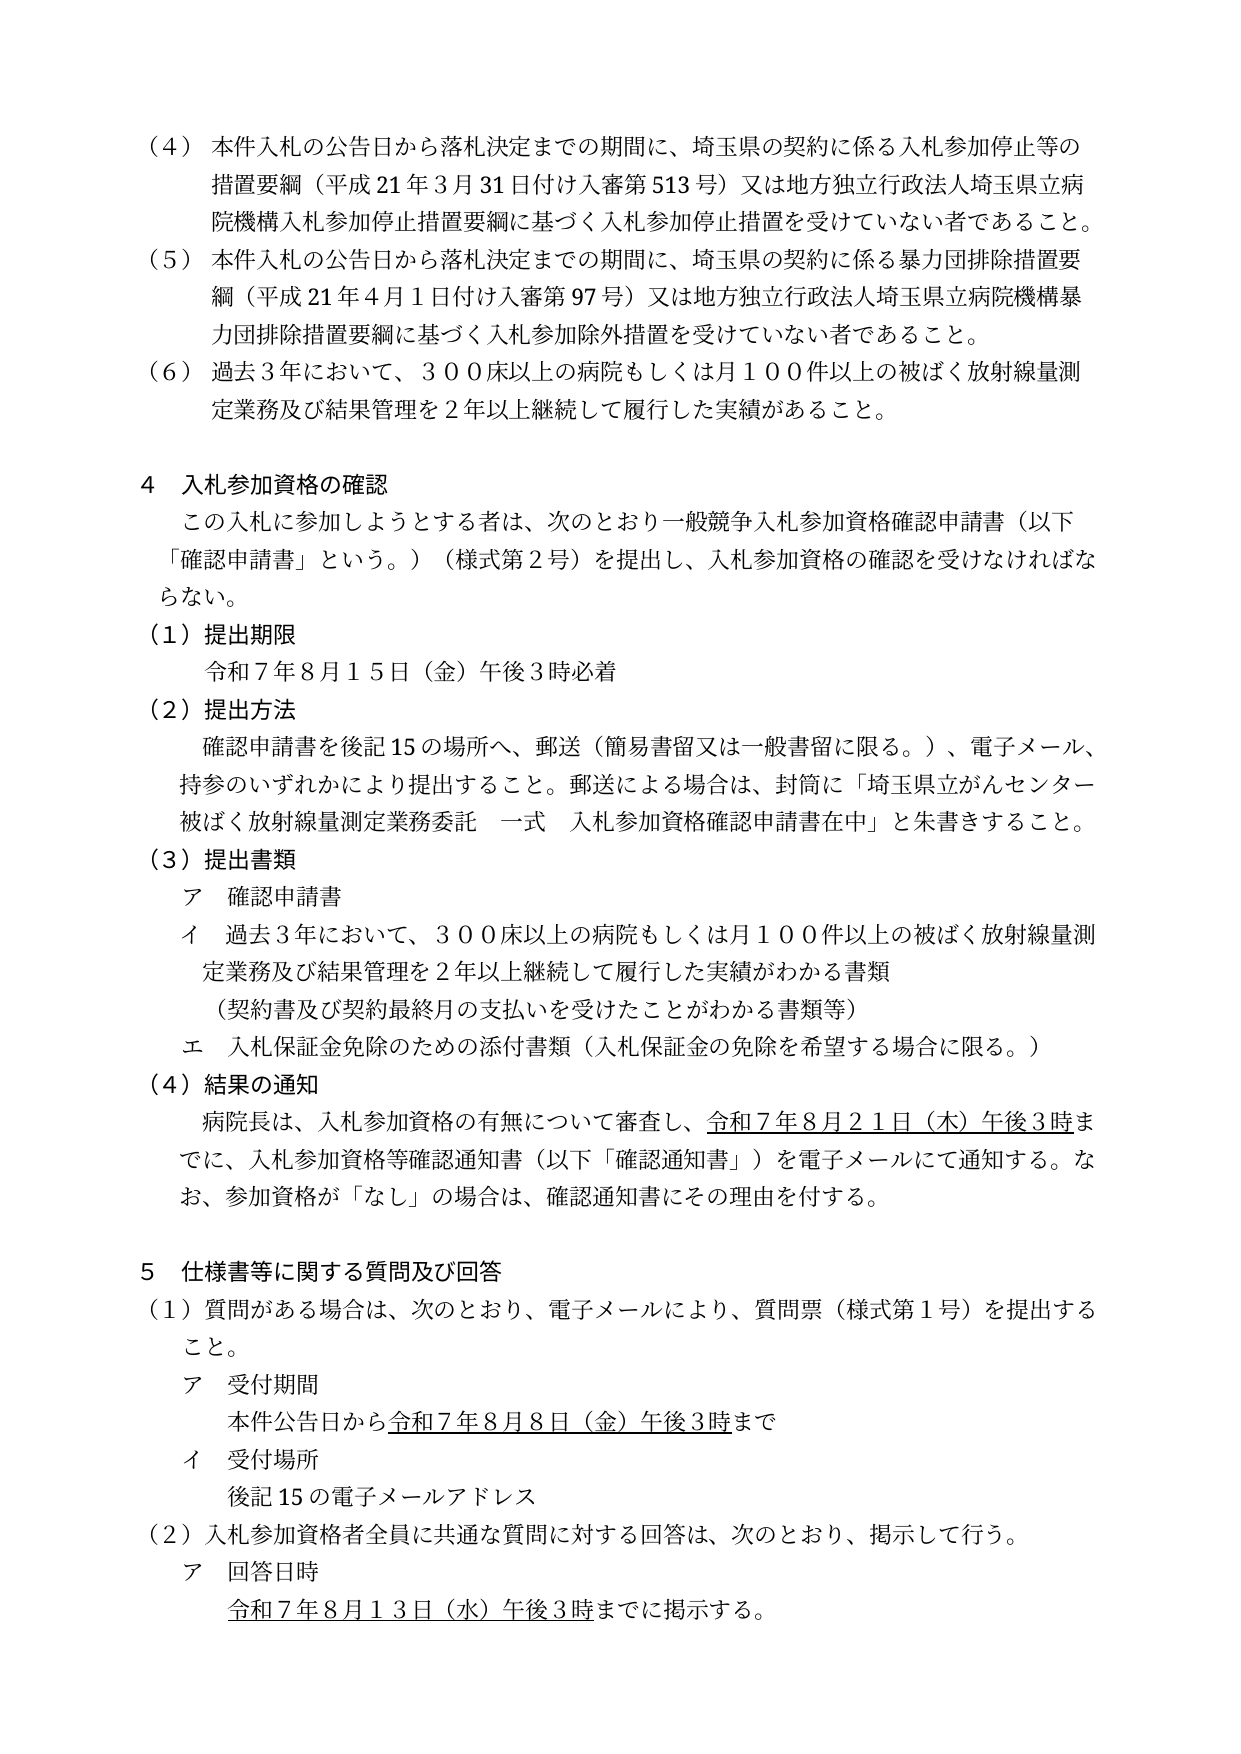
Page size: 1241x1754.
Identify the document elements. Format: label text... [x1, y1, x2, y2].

text エ 入札保証金免除のための添付書類（入札保証金の免除を希望する場合に限る。） [136, 1027, 1104, 1064]
text 後記15の電子メールアドレス [136, 1477, 1104, 1514]
text 本件公告日から令和７年８月８日（金）午後３時まで [136, 1402, 1104, 1439]
text この入札に参加しようとする者は、次のとおり一般競争入札参加資格確認申請書（以下「確認申請書」という。）（様式第２号）を提出し、入札参加資格の確認を受けなければならない。 [158, 502, 1104, 614]
text イ 受付場所 [136, 1439, 1104, 1477]
text ５ 仕様書等に関する質問及び回答 [136, 1252, 1104, 1289]
text 確認申請書を後記15の場所へ、郵送（簡易書留又は一般書留に限る。）、電子メール、持参のいずれかにより提出すること。郵送による場合は、封筒に「埼玉県立がんセンター被ばく放射線量測定業務委託 一式 入札参加資格確認申請書在中」と朱書きすること。 [179, 727, 1104, 839]
text 令和７年８月１３日（水）午後３時までに掲示する。 [136, 1589, 1104, 1627]
text ア 確認申請書 [136, 877, 1104, 914]
text ア 回答日時 [136, 1552, 1104, 1589]
text ア 受付期間 [136, 1364, 1104, 1402]
text （２）提出方法 [136, 689, 1104, 727]
text （１）提出期限 [136, 614, 1104, 652]
text （３）提出書類 [136, 839, 1104, 877]
text （契約書及び契約最終月の支払いを受けたことがわかる書類等） [136, 989, 1104, 1027]
list 本件入札の公告日から落札決定までの期間に、埼玉県の契約に係る暴力団排除措置要綱（平成21年４月１日付け入審第97号）又は地方独立行政法人埼玉県立病院機構暴力団排除措置要綱に基づく入札参加除外措置を受けていない者であること。 [136, 239, 1104, 352]
text 病院長は、入札参加資格の有無について審査し、令和７年８月２１日（木）午後３時までに、入札参加資格等確認通知書（以下「確認通知書」）を電子メールにて通知する。なお、参加資格が「なし」の場合は、確認通知書にその理由を付する。 [179, 1102, 1104, 1214]
list 過去３年において、３００床以上の病院もしくは月１００件以上の被ばく放射線量測定業務及び結果管理を２年以上継続して履行した実績があること。 [136, 352, 1104, 427]
text 令和７年８月１５日（金）午後３時必着 [136, 652, 1104, 689]
text ４ 入札参加資格の確認 [136, 464, 1104, 502]
text イ 過去３年において、３００床以上の病院もしくは月１００件以上の被ばく放射線量測定業務及び結果管理を２年以上継続して履行した実績がわかる書類 [179, 914, 1104, 989]
text （２）入札参加資格者全員に共通な質問に対する回答は、次のとおり、掲示して行う。 [136, 1514, 1104, 1552]
text （４）結果の通知 [136, 1064, 1104, 1102]
list 本件入札の公告日から落札決定までの期間に、埼玉県の契約に係る入札参加停止等の措置要綱（平成21年３月31日付け入審第513号）又は地方独立行政法人埼玉県立病院機構入札参加停止措置要綱に基づく入札参加停止措置を受けていない者であること。 [136, 127, 1104, 239]
text （１）質問がある場合は、次のとおり、電子メールにより、質問票（様式第１号）を提出すること。 [136, 1289, 1104, 1364]
